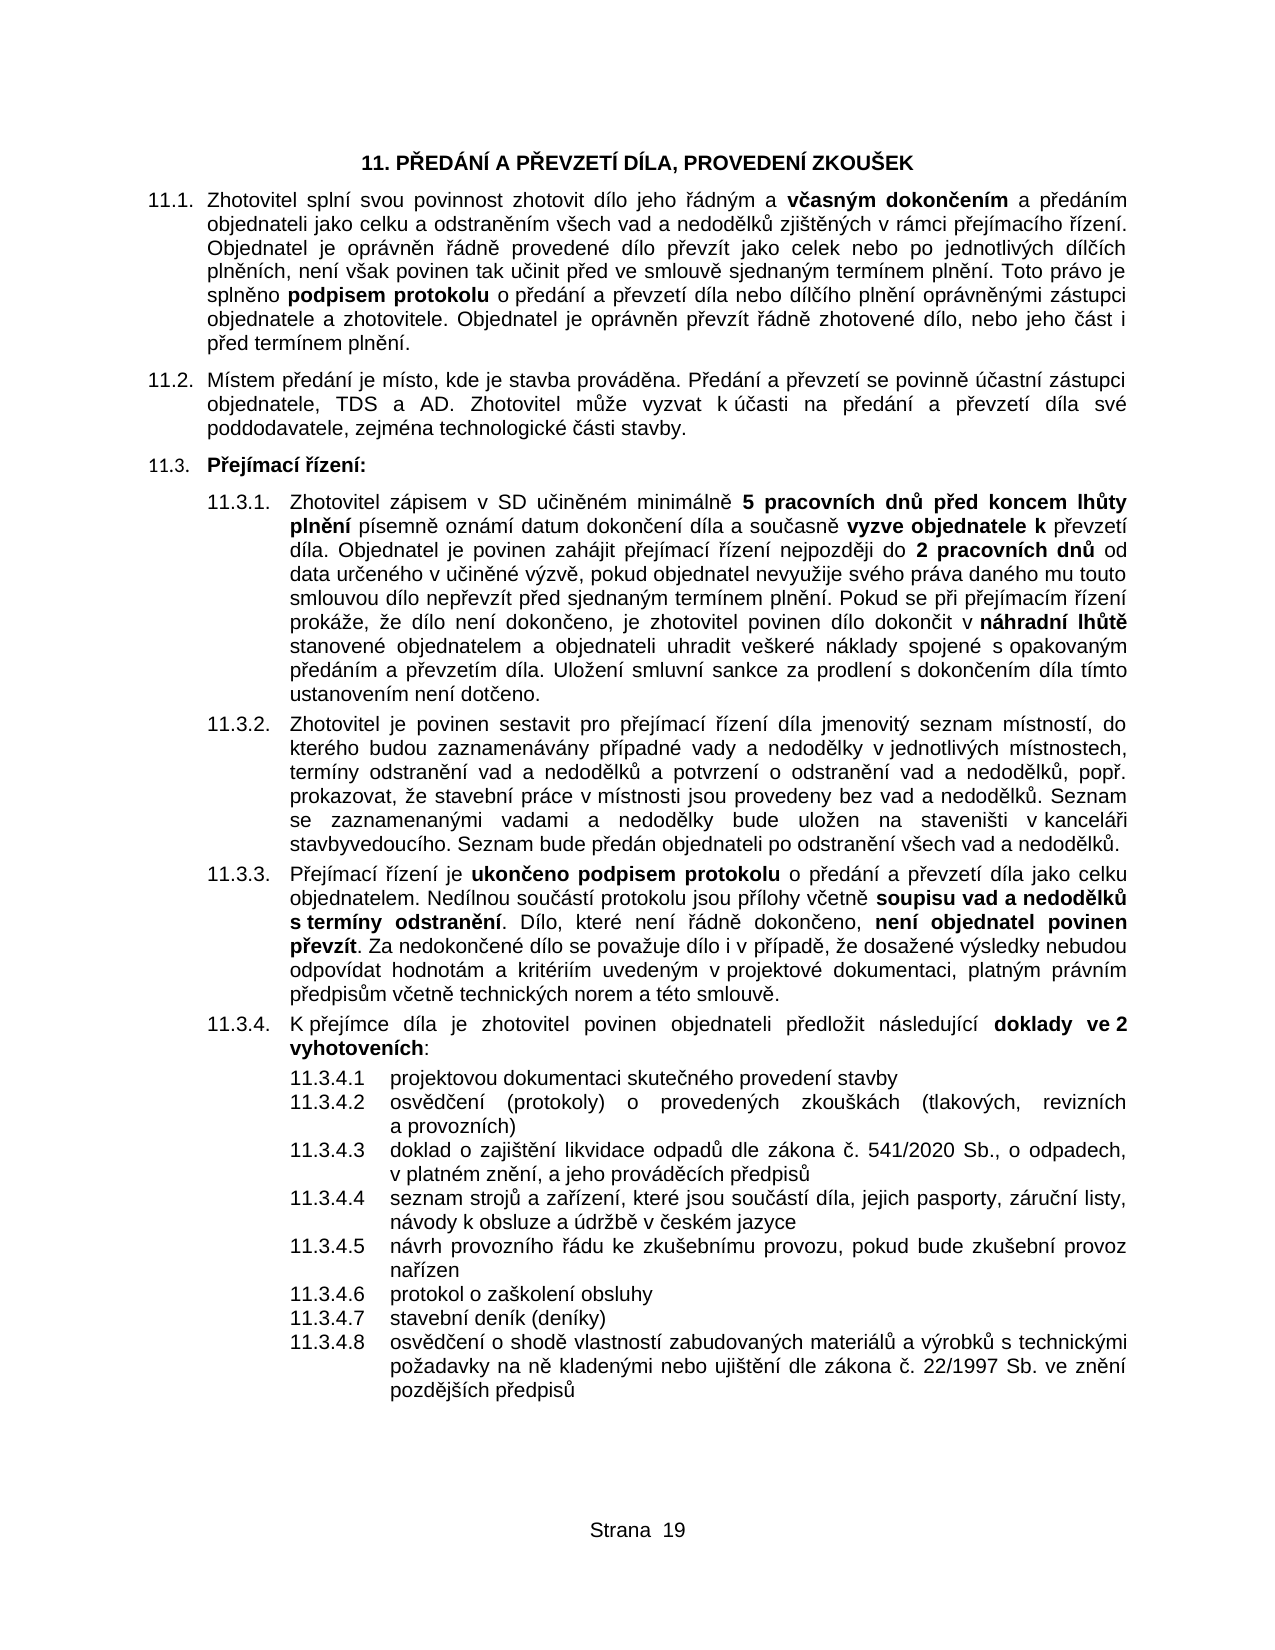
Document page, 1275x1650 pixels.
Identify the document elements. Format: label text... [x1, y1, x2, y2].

text Zhotovitel je povinen sestavit pro přejímací řízení díla jmenovitý seznam místností, do kterého budou zaznamenávány případné vady a nedodělky v jednotlivých místnostech, termíny odstranění vad a nedodělků a potvrzení o odstranění vad a nedodělků, popř. prokazovat, že stavební práce v místnosti jsou provedeny bez vad a nedodělků. Seznam se zaznamenanými vadami a nedodělky bude uložen na staveništi v kanceláři stavbyvedoucího. Seznam bude předán objednateli po odstranění všech vad a nedodělků. [207, 712, 1127, 856]
text návrh provozního řádu ke zkušebnímu provozu, pokud bude zkušební provoz nařízen [289, 1234, 1127, 1282]
text stavební deník (deníky) [289, 1306, 1127, 1329]
text projektovou dokumentaci skutečného provedení stavby [289, 1066, 1127, 1090]
text Přejímací řízení je ukončeno podpisem protokolu o předání a převzetí díla jako celku objednatelem. Nedílnou součástí protokolu jsou přílohy včetně soupisu vad a nedodělků s termíny odstranění. Dílo, které není řádně dokončeno, není objednatel povinen převzít. Za nedokončené dílo se považuje dílo i v případě, že dosažené výsledky nebudou odpovídat hodnotám a kritériím uvedeným v projektové dokumentaci, platným právním předpisům včetně technických norem a této smlouvě. [207, 862, 1127, 1006]
text doklad o zajištění likvidace odpadů dle zákona č. 541/2020 Sb., o odpadech, v platném znění, a jeho prováděcích předpisů [289, 1138, 1127, 1186]
text K přejímce díla je zhotovitel povinen objednateli předložit následující doklady ve 2 vyhotoveních: [207, 1012, 1127, 1060]
text osvědčení o shodě vlastností zabudovaných materiálů a výrobků s technickými požadavky na ně kladenými nebo ujištění dle zákona č. 22/1997 Sb. ve znění pozdějších předpisů [289, 1329, 1127, 1401]
text Místem předání je místo, kde je stavba prováděna. Předání a převzetí se povinně účastní zástupci objednatele, TDS a AD. Zhotovitel může vyzvat k účasti na předání a převzetí díla své poddodavatele, zejména technologické části stavby. [148, 368, 1127, 439]
text osvědčení (protokoly) o provedených zkouškách (tlakových, revizních a provozních) [289, 1090, 1127, 1138]
text PŘEDÁNÍ A PŘEVZETÍ DÍLA, PROVEDENÍ ZKOUŠEK [148, 151, 1127, 175]
text Zhotovitel splní svou povinnost zhotovit dílo jeho řádným a včasným dokončením a předáním objednateli jako celku a odstraněním všech vad a nedodělků zjištěných v rámci přejímacího řízení. Objednatel je oprávněn řádně provedené dílo převzít jako celek nebo po jednotlivých dílčích plněních, není však povinen tak učinit před ve smlouvě sjednaným termínem plnění. Toto právo je splněno podpisem protokolu o předání a převzetí díla nebo dílčího plnění oprávněnými zástupci objednatele a zhotovitele. Objednatel je oprávněn převzít řádně zhotovené dílo, nebo jeho část i před termínem plnění. [148, 187, 1127, 355]
text Zhotovitel zápisem v SD učiněném minimálně 5 pracovních dnů před koncem lhůty plnění písemně oznámí datum dokončení díla a současně vyzve objednatele k převzetí díla. Objednatel je povinen zahájit přejímací řízení nejpozději do 2 pracovních dnů od data určeného v učiněné výzvě, pokud objednatel nevyužije svého práva daného mu touto smlouvou dílo nepřevzít před sjednaným termínem plnění. Pokud se při přejímacím řízení prokáže, že dílo není dokončeno, je zhotovitel povinen dílo dokončit v náhradní lhůtě stanovené objednatelem a objednateli uhradit veškeré náklady spojené s opakovaným předáním a převzetím díla. Uložení smluvní sankce za prodlení s dokončením díla tímto ustanovením není dotčeno. [207, 490, 1127, 706]
text seznam strojů a zařízení, které jsou součástí díla, jejich pasporty, záruční listy, návody k obsluze a údržbě v českém jazyce [289, 1186, 1127, 1234]
text Přejímací řízení: [148, 452, 1127, 477]
text protokol o zaškolení obsluhy [289, 1282, 1127, 1306]
